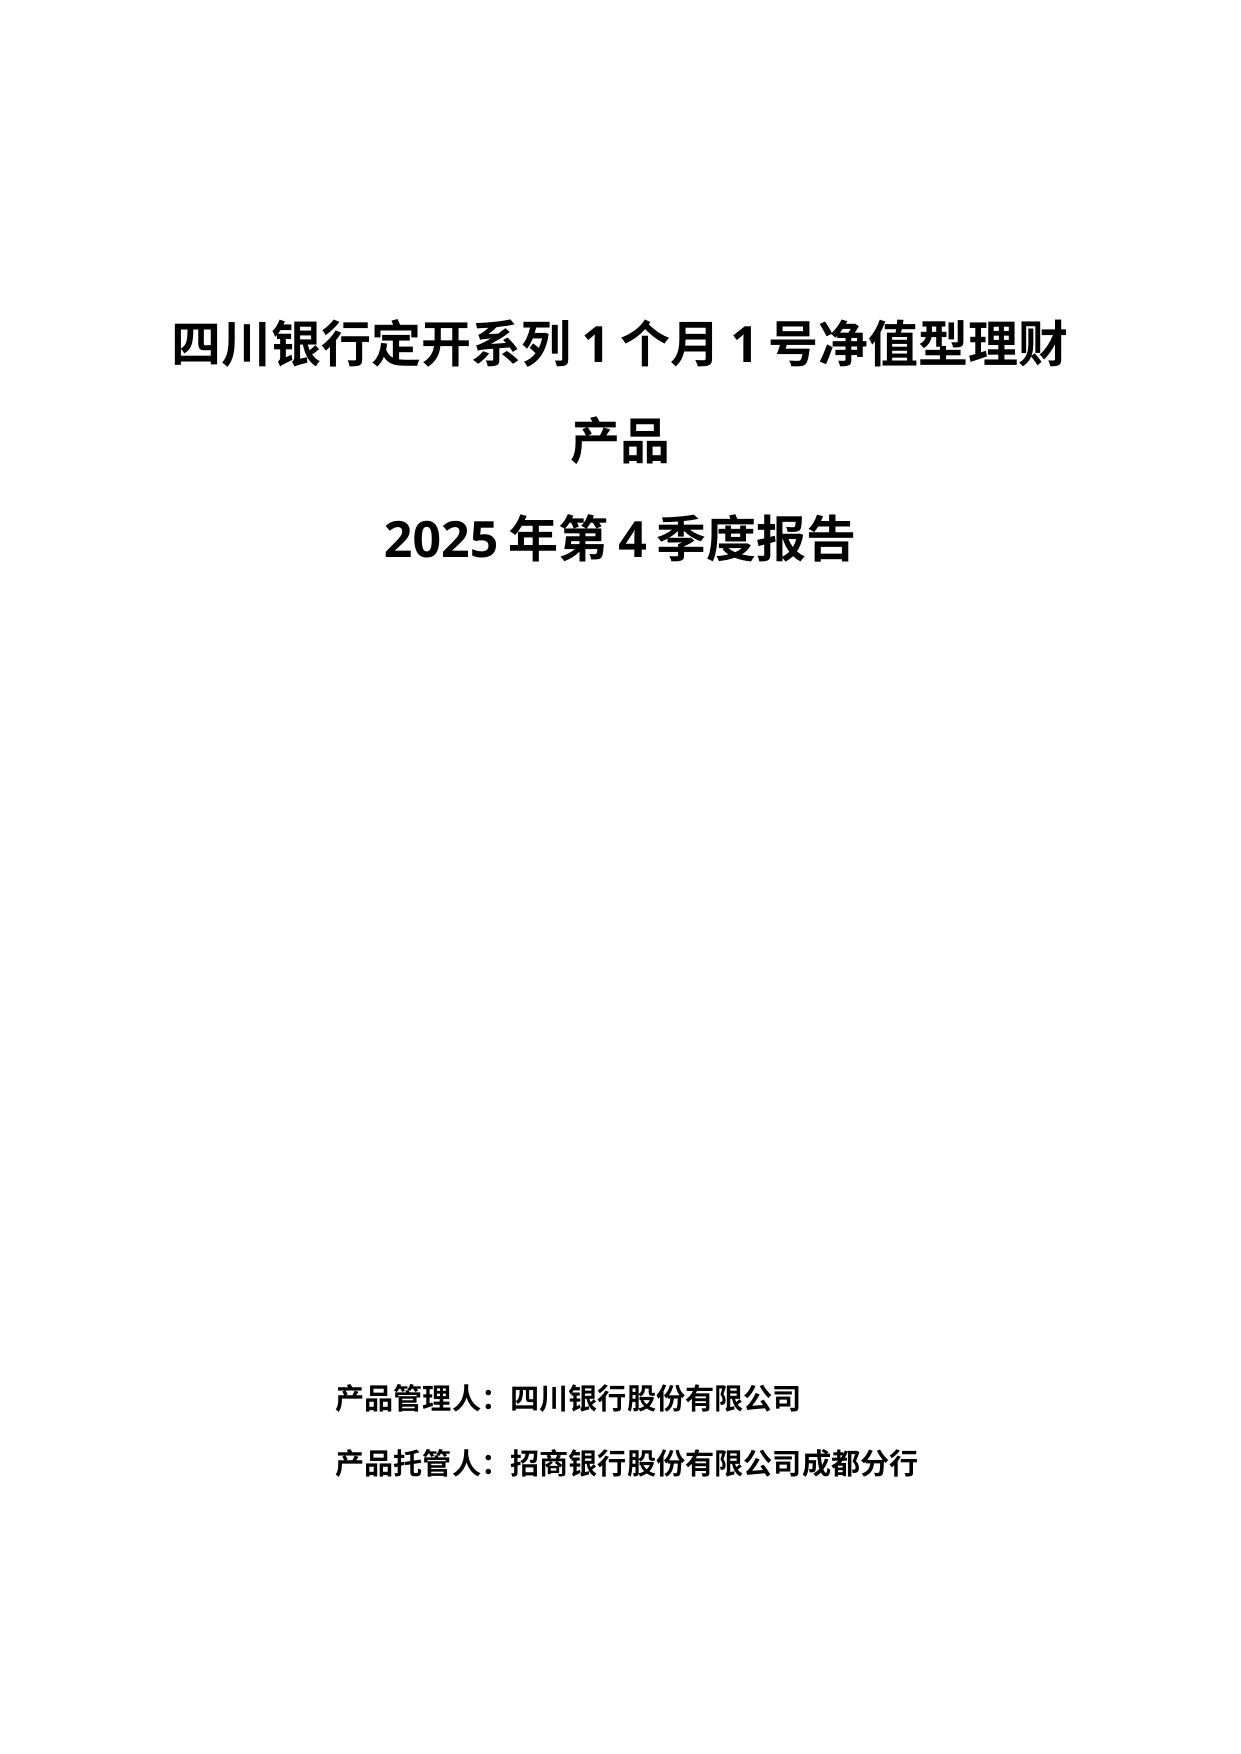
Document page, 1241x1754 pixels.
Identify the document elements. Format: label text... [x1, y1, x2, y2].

text 产品管理人：四川银行股份有限公司 [159, 1364, 1081, 1429]
text 四川银行定开系列1个月1号净值型理财产品 [159, 292, 1081, 487]
text 产品托管人：招商银行股份有限公司成都分行 [159, 1429, 1081, 1494]
text 2025年第4季度报告 [159, 487, 1081, 584]
